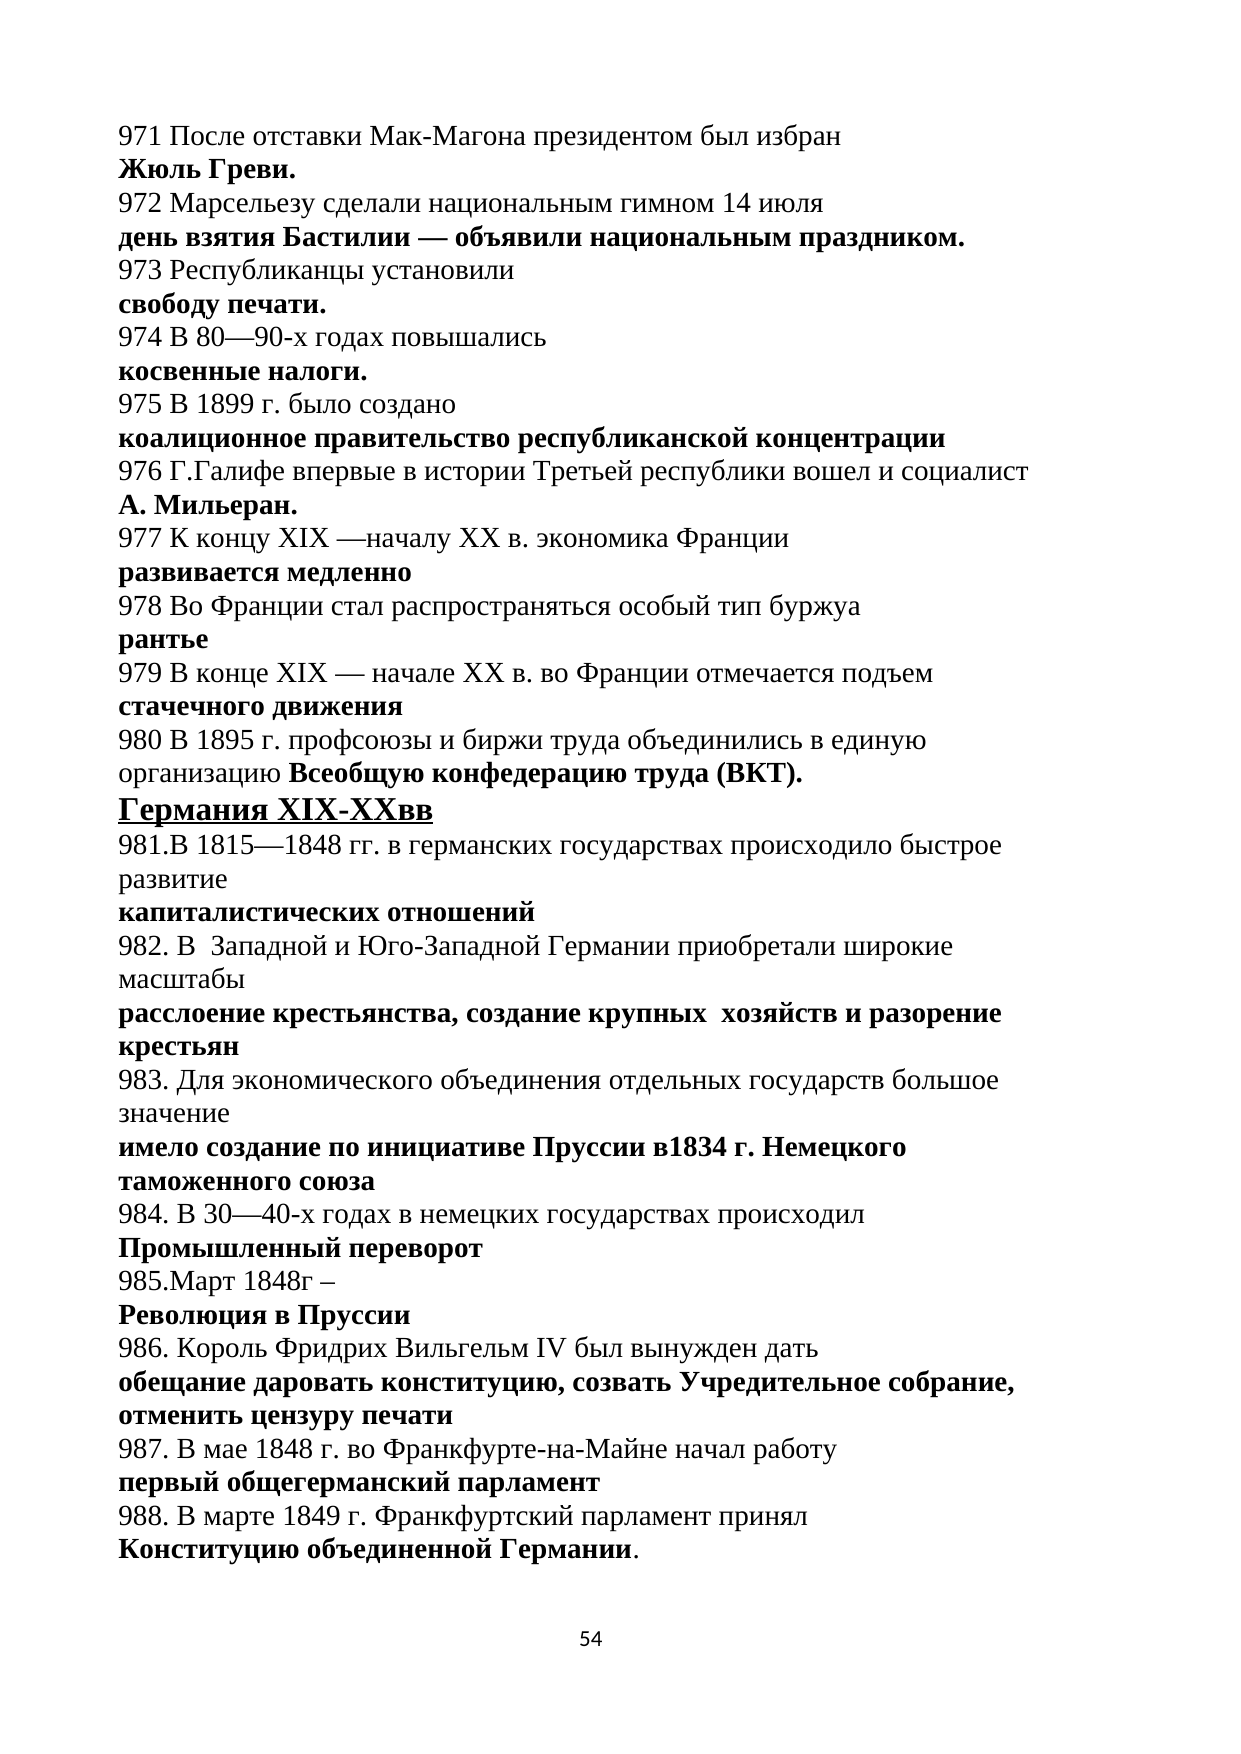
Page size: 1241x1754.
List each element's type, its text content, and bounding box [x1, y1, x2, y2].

text А. Мильеран. [118, 487, 1063, 521]
text 978 Во Франции стал распространяться особый тип буржуа [118, 588, 1063, 621]
text 986. Король Фридрих Вильгельм IV был вынужден дать [118, 1330, 1063, 1364]
text 982. В Западной и Юго-Западной Германии приобретали широкие масштабы [118, 928, 1063, 995]
text Германия XIX-XXвв [118, 789, 1063, 827]
text расслоение крестьянства, создание крупных хозяйств и разорение крестьян [118, 995, 1063, 1062]
text 972 Марсельезу сделали национальным гимном 14 июля [118, 185, 1063, 219]
text Революция в Пруссии [118, 1297, 1063, 1330]
text 988. В марте . Франкфуртский парламент принял [118, 1498, 1063, 1532]
text 980 В . профсоюзы и биржи труда объединились в единую организацию Всеобщую конфедерацию труда (ВКТ). [118, 722, 1063, 789]
text 974 В 80—90-х годах повышались [118, 319, 1063, 353]
text 985.Март 1848г – [118, 1263, 1063, 1297]
text 975 В . было создано [118, 386, 1063, 420]
text рантье [118, 621, 1063, 655]
text развивается медленно [118, 554, 1063, 588]
text коалиционное правительство республиканской концентрации [118, 420, 1063, 453]
text свободу печати. [118, 286, 1063, 319]
text косвенные налоги. [118, 353, 1063, 386]
text день взятия Бастилии — объявили национальным праздником. [118, 219, 1063, 252]
text 981.В 1815—1848 гг. в германских государствах происходило быстрое развитие [118, 827, 1063, 894]
text 984. В 30—40-х годах в немецких государствах происходил [118, 1196, 1063, 1230]
text 973 Республиканцы установили [118, 252, 1063, 286]
text имело создание по инициативе Пруссии в1834 г. Немецкого таможенного союза [118, 1129, 1063, 1196]
text .Галифе впервые в истории Третьей республики вошел и социалист [118, 453, 1063, 487]
text 987. В мае . во Франкфурте-на-Майне начал работу [118, 1431, 1063, 1464]
text Конституцию объединенной Германии. [118, 1532, 1063, 1565]
text 983. Для экономического объединения отдельных государств большое значение [118, 1062, 1063, 1129]
text 971 После отставки Мак-Магона президентом был избран [118, 118, 1063, 152]
text обещание даровать конституцию, созвать Учредительное собрание, отменить цензуру печати [118, 1364, 1063, 1431]
text капиталистических отношений [118, 894, 1063, 928]
text 977 К концу ХIХ —началу ХХ в. экономика Франции [118, 521, 1063, 554]
text 979 В конце ХIХ — начале ХХ в. во Франции отмечается подъем [118, 655, 1063, 688]
text стачечного движения [118, 688, 1063, 722]
text Жюль Греви. [118, 152, 1063, 185]
text Промышленный переворот [118, 1230, 1063, 1263]
text первый общегерманский парламент [118, 1464, 1063, 1498]
